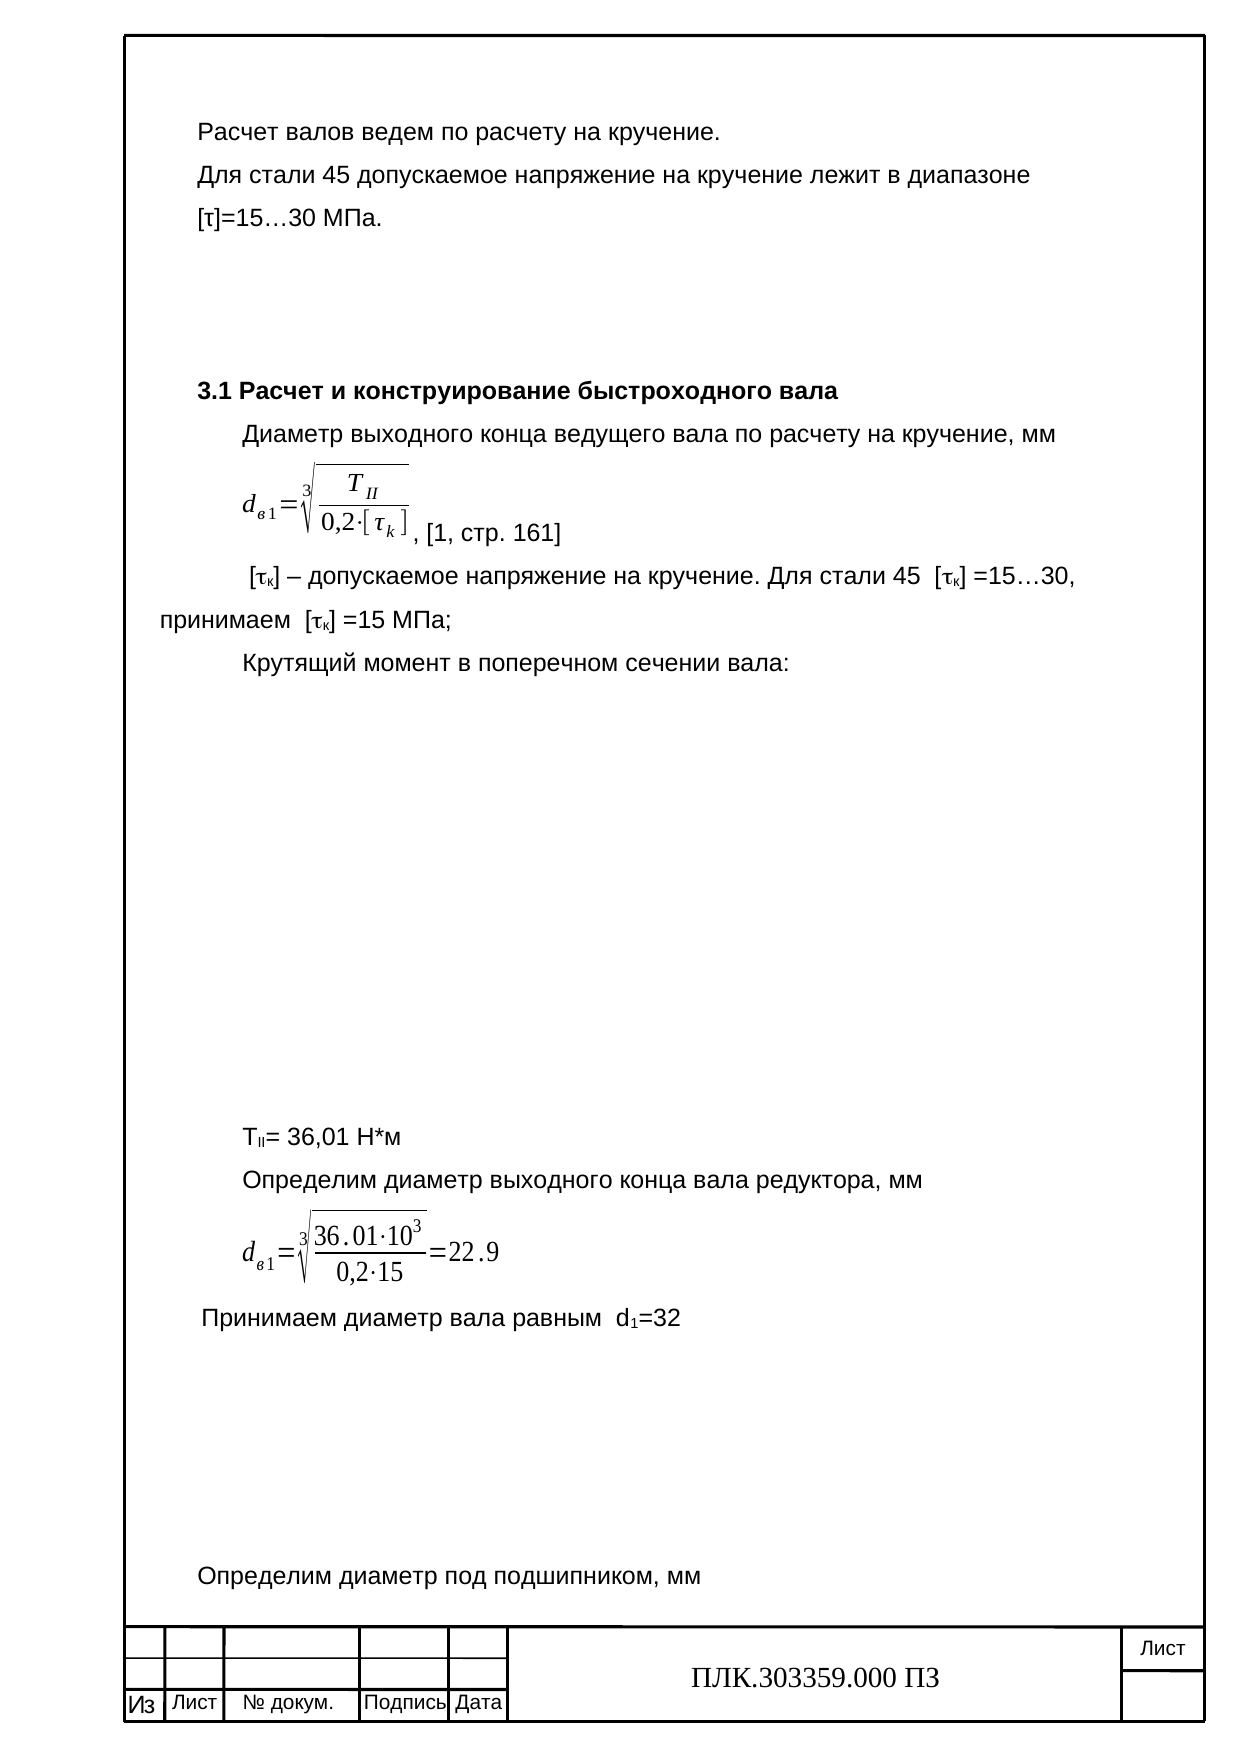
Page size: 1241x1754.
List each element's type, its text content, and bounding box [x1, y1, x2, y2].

text [к] – допускаемое напряжение на кручение. Для стали 45 [к] =15…30, принимаем [к] =15 МПа; [159, 561, 1152, 633]
text Для стали 45 допускаемое напряжение на кручение лежит в диапазоне [197, 160, 1152, 189]
text Диаметр выходного конца ведущего вала по расчету на кручение, мм [159, 419, 1152, 448]
text ТII= 36,01 Н*м [159, 1122, 1152, 1151]
text , [1, стр. 161] [159, 462, 1152, 547]
text Определим диаметр выходного конца вала редуктора, мм [159, 1165, 1152, 1194]
text 3.1 Расчет и конструирование быстроходного вала [197, 376, 1152, 404]
text Расчет валов ведем по расчету на кручение. [197, 117, 1152, 146]
text Принимаем диаметр вала равным d1=32 [159, 1302, 1152, 1504]
text [τ]=15…30 МПа. [197, 203, 1152, 232]
text Крутящий момент в поперечном сечении вала: [159, 648, 1152, 1108]
text Определим диаметр под подшипником, мм [197, 1561, 1152, 1590]
